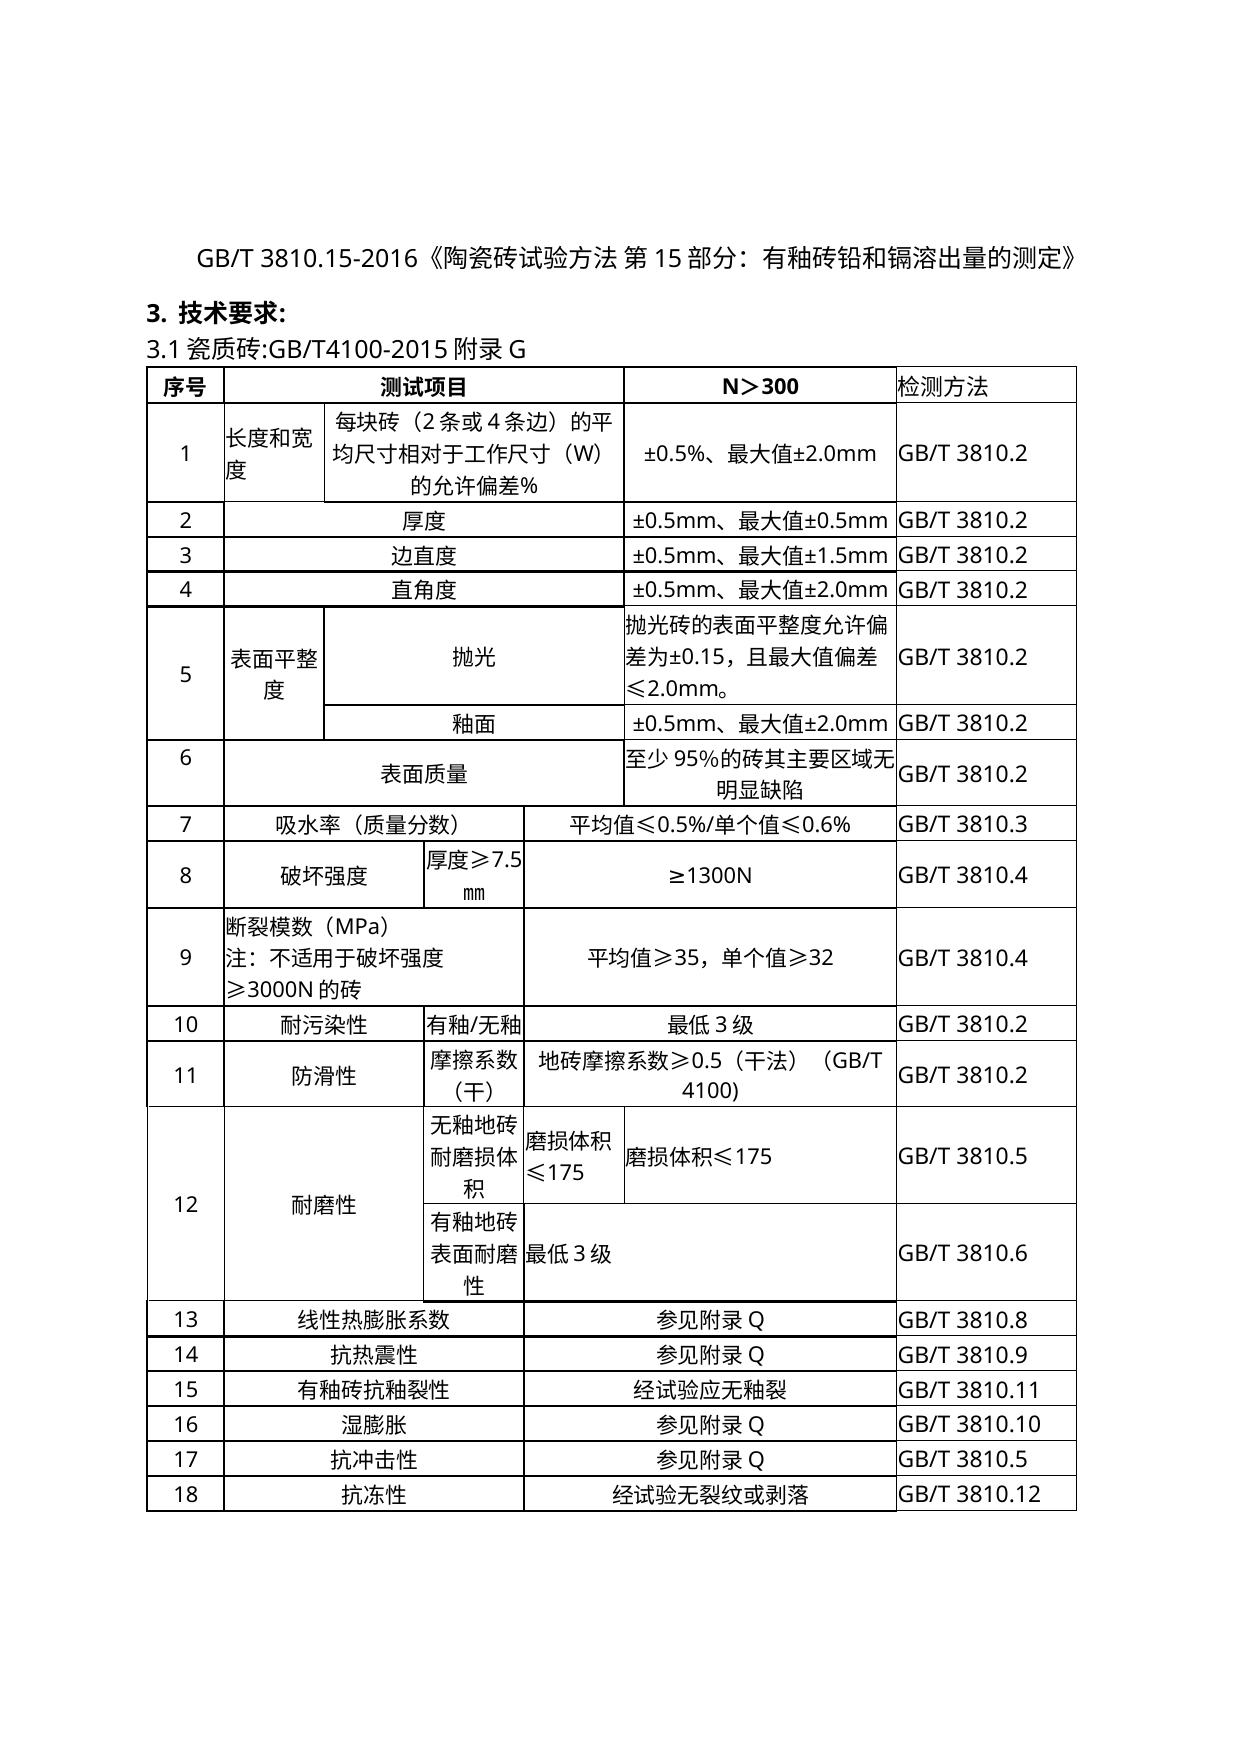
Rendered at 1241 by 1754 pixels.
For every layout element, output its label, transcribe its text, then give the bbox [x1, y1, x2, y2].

table_cell GB/T 3810.2 [897, 403, 1076, 501]
table_cell 每块砖（2条或4条边）的平均尺寸相对于工作尺寸（W）的允许偏差% [325, 404, 623, 501]
text 3.1瓷质砖:GB/T4100-2015附录G [146, 329, 1115, 366]
table_cell 线性热膨胀系数 [225, 1301, 523, 1335]
table_cell ≥1300N [525, 842, 896, 907]
table_cell 参见附录Q [525, 1338, 896, 1370]
table_cell 边直度 [225, 538, 623, 570]
table_cell 参见附录Q [525, 1303, 896, 1335]
table_cell 7 [148, 807, 223, 840]
table_cell 厚度≥7.5㎜ [425, 842, 523, 907]
table_cell GB/T 3810.3 [897, 806, 1076, 840]
table_cell 经试验应无釉裂 [525, 1372, 896, 1405]
table_cell 釉面 [325, 706, 624, 738]
table_cell 至少95％的砖其主要区域无明显缺陷 [625, 740, 896, 805]
table_cell 破坏强度 [225, 842, 423, 907]
table_cell 参见附录Q [525, 1407, 896, 1440]
table_cell GB/T 3810.2 [897, 537, 1076, 570]
table_cell 防滑性 [225, 1042, 423, 1106]
table_cell 抗冻性 [225, 1477, 523, 1509]
table_cell GB/T 3810.2 [897, 1006, 1076, 1040]
table_cell GB/T 3810.2 [897, 571, 1076, 605]
table_cell 有釉地砖表面耐磨性 [424, 1204, 523, 1300]
table_cell 有釉砖抗釉裂性 [225, 1372, 523, 1405]
table_cell GB/T 3810.9 [897, 1336, 1076, 1370]
table_cell GB/T 3810.2 [897, 606, 1076, 704]
table_cell 耐磨性 [225, 1107, 423, 1300]
table_cell GB/T 3810.8 [897, 1301, 1076, 1335]
table_cell 3 [148, 538, 223, 570]
table_header 测试项目 [225, 368, 623, 402]
table_cell 抛光 [325, 608, 624, 704]
table_cell GB/T 3810.2 [897, 1041, 1076, 1106]
table_cell 经试验无裂纹或剥落 [525, 1477, 896, 1509]
table_header N＞300 [625, 368, 896, 402]
table_cell 表面平整度 [225, 608, 323, 738]
table_cell 有釉/无釉 [425, 1007, 523, 1040]
table_cell 无釉地砖耐磨损体积 [424, 1107, 523, 1203]
table_cell 16 [148, 1407, 223, 1440]
table_cell 平均值≥35，单个值≥32 [525, 909, 896, 1005]
table_cell 抗冲击性 [225, 1442, 523, 1475]
table_cell GB/T 3810.10 [897, 1406, 1076, 1440]
table_cell 最低3级 [525, 1007, 896, 1040]
table_cell 17 [148, 1442, 223, 1475]
table_cell 1 [148, 404, 224, 501]
table_cell ±0.5mm、最大值±0.5mm [625, 503, 896, 536]
table_cell 摩擦系数（干） [425, 1042, 523, 1106]
table_cell GB/T 3810.4 [897, 841, 1076, 907]
table_cell 长度和宽度 [225, 404, 324, 501]
table_cell 8 [148, 842, 223, 907]
table_cell 18 [148, 1477, 223, 1509]
table_cell GB/T 3810.5 [897, 1441, 1076, 1475]
table_cell ±0.5mm、最大值±2.0mm [625, 573, 896, 605]
table_cell 表面质量 [225, 741, 623, 805]
table_cell 15 [148, 1372, 223, 1405]
table_cell 磨损体积≤175 [524, 1107, 624, 1203]
table_cell GB/T 3810.6 [897, 1204, 1076, 1300]
table_cell GB/T 3810.2 [897, 705, 1076, 738]
table_cell 湿膨胀 [225, 1407, 523, 1440]
table_cell 断裂模数（MPa） 注：不适用于破坏强度≥3000N的砖 [225, 909, 523, 1005]
subtitle 技术要求: [146, 293, 1115, 329]
table_cell 参见附录Q [525, 1442, 896, 1475]
table_cell 直角度 [225, 573, 623, 605]
table_cell 6 [148, 741, 223, 805]
table_cell 平均值≤0.5%/单个值≤0.6% [525, 807, 896, 840]
table_cell 磨损体积≤175 [625, 1107, 896, 1203]
table_cell GB/T 3810.2 [897, 740, 1076, 805]
table_header 检测方法 [897, 367, 1076, 402]
table_cell ±0.5mm、最大值±2.0mm [625, 705, 896, 738]
table_cell 抛光砖的表面平整度允许偏差为±0.15，且最大值偏差≤2.0mm。 [625, 606, 896, 704]
table_cell GB/T 3810.2 [897, 502, 1076, 536]
table_cell 5 [148, 608, 223, 738]
table_cell 13 [148, 1301, 223, 1335]
table_cell 抗热震性 [225, 1338, 523, 1370]
text GB/T 3810.15-2016《陶瓷砖试验方法 第15部分：有釉砖铅和镉溶出量的测定》 [146, 239, 1115, 275]
table_cell GB/T 3810.4 [897, 908, 1076, 1005]
table_cell GB/T 3810.11 [897, 1371, 1076, 1405]
table_cell 12 [148, 1107, 224, 1300]
table_cell GB/T 3810.5 [897, 1107, 1076, 1203]
table_cell 吸水率（质量分数） [225, 807, 523, 840]
table_cell 耐污染性 [225, 1007, 423, 1040]
table_cell ±0.5%、最大值±2.0mm [625, 404, 896, 501]
table_cell 厚度 [225, 502, 623, 536]
table_cell 14 [148, 1338, 223, 1370]
table_cell GB/T 3810.12 [897, 1476, 1076, 1509]
table_cell 最低3级 [525, 1204, 896, 1300]
table_cell ±0.5mm、最大值±1.5mm [625, 538, 896, 570]
table_cell 10 [148, 1007, 223, 1040]
table_cell 11 [148, 1042, 223, 1106]
table_cell 地砖摩擦系数≥0.5（干法）（GB/T 4100) [525, 1042, 896, 1106]
table_cell 2 [148, 503, 223, 536]
table_cell 4 [148, 573, 223, 605]
table_cell 9 [148, 909, 223, 1005]
table_header 序号 [148, 368, 223, 402]
